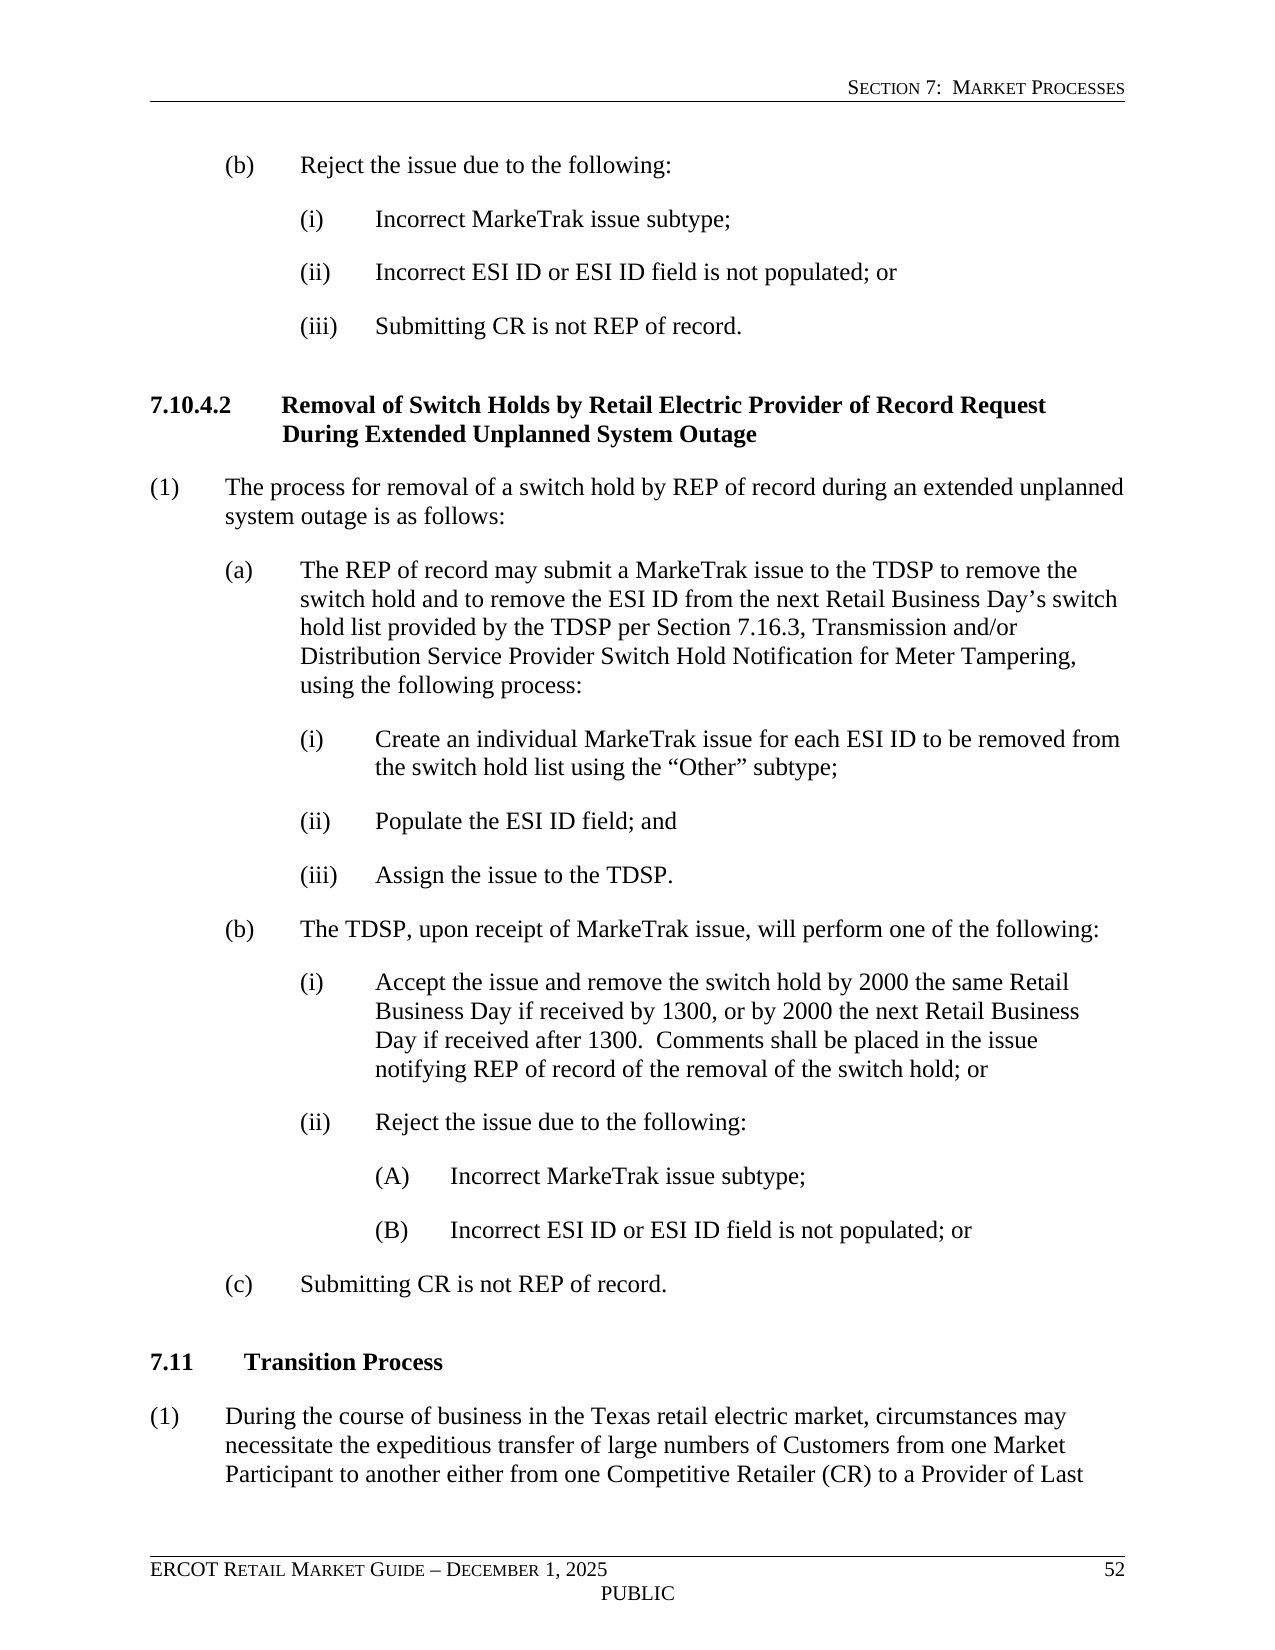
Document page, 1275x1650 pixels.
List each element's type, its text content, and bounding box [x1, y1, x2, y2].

text (i) Incorrect MarkeTrak issue subtype; [300, 204, 1125, 232]
text (a) The REP of record may submit a MarkeTrak issue to the TDSP to remove the switch hold and to remove the ESI ID from the next Retail Business Day’s switch hold list provided by the TDSP per Section 7.16.3, Transmission and/or Distribution Service Provider Switch Hold Notification for Meter Tampering, using the following process: [225, 555, 1125, 699]
text (iii) Submitting CR is not REP of record. [300, 311, 1125, 340]
text (B) Incorrect ESI ID or ESI ID field is not populated; or [375, 1215, 1125, 1244]
text (b) The TDSP, upon receipt of MarkeTrak issue, will perform one of the following: [225, 914, 1125, 942]
text (i) Create an individual MarkeTrak issue for each ESI ID to be removed from the switch hold list using the “Other” subtype; [300, 724, 1125, 781]
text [150, 1401, 1125, 1487]
text 7.10.4.2 Removal of Switch Holds by Retail Electric Provider of Record Request During Extended Unplanned System Outage [150, 390, 1125, 447]
text 7.11 Transition Process [150, 1347, 1125, 1376]
text (iii) Assign the issue to the TDSP. [300, 860, 1125, 889]
text (ii) Populate the ESI ID field; and [300, 806, 1125, 835]
text (1) The process for removal of a switch hold by REP of record during an extended unplanned system outage is as follows: [150, 472, 1125, 530]
text (c) Submitting CR is not REP of record. [225, 1269, 1125, 1297]
text (ii) Reject the issue due to the following: [300, 1107, 1125, 1136]
text (ii) Incorrect ESI ID or ESI ID field is not populated; or [300, 257, 1125, 286]
text (A) Incorrect MarkeTrak issue subtype; [375, 1161, 1125, 1190]
text (b) Reject the issue due to the following: [225, 150, 1125, 179]
text (i) Accept the issue and remove the switch hold by 2000 the same Retail Business Day if received by 1300, or by 2000 the next Retail Business Day if received after 1300. Comments shall be placed in the issue notifying REP of record of the removal of the switch hold; or [300, 967, 1125, 1082]
